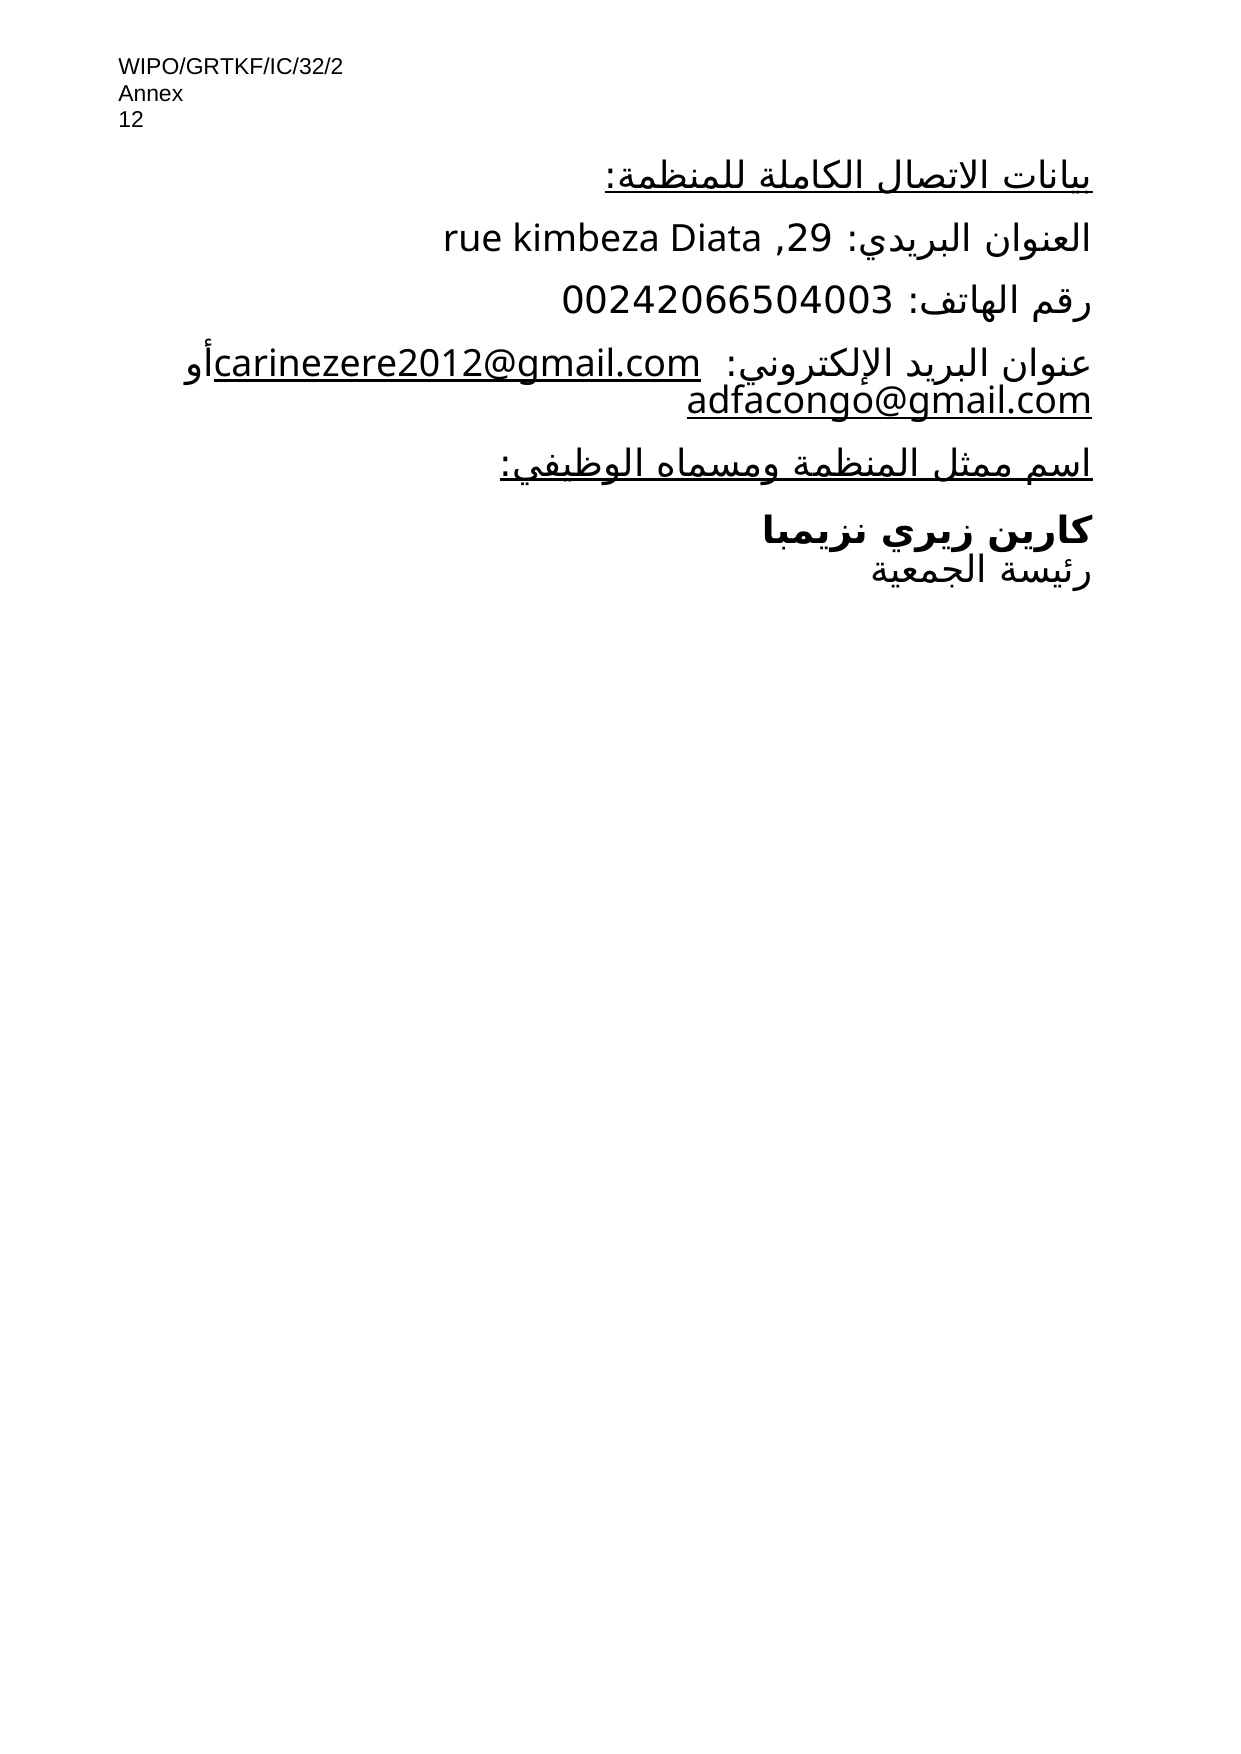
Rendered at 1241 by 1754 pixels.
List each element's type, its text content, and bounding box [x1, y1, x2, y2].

text العنوان البريدي: 29, rue kimbeza Diata [118, 221, 1092, 258]
text رئيسة الجمعية [118, 552, 1092, 590]
text عنوان البريد الإلكتروني: carinezere2012@gmail.comأو adfacongo@gmail.com [118, 346, 1092, 421]
text رقم الهاتف: 00242066504003 [118, 283, 1092, 321]
text اسم ممثل المنظمة ومسماه الوظيفي: [118, 446, 1092, 483]
text بيانات الاتصال الكاملة للمنظمة: [118, 158, 1092, 196]
text كارين زيري نزيمبا [118, 508, 1092, 552]
